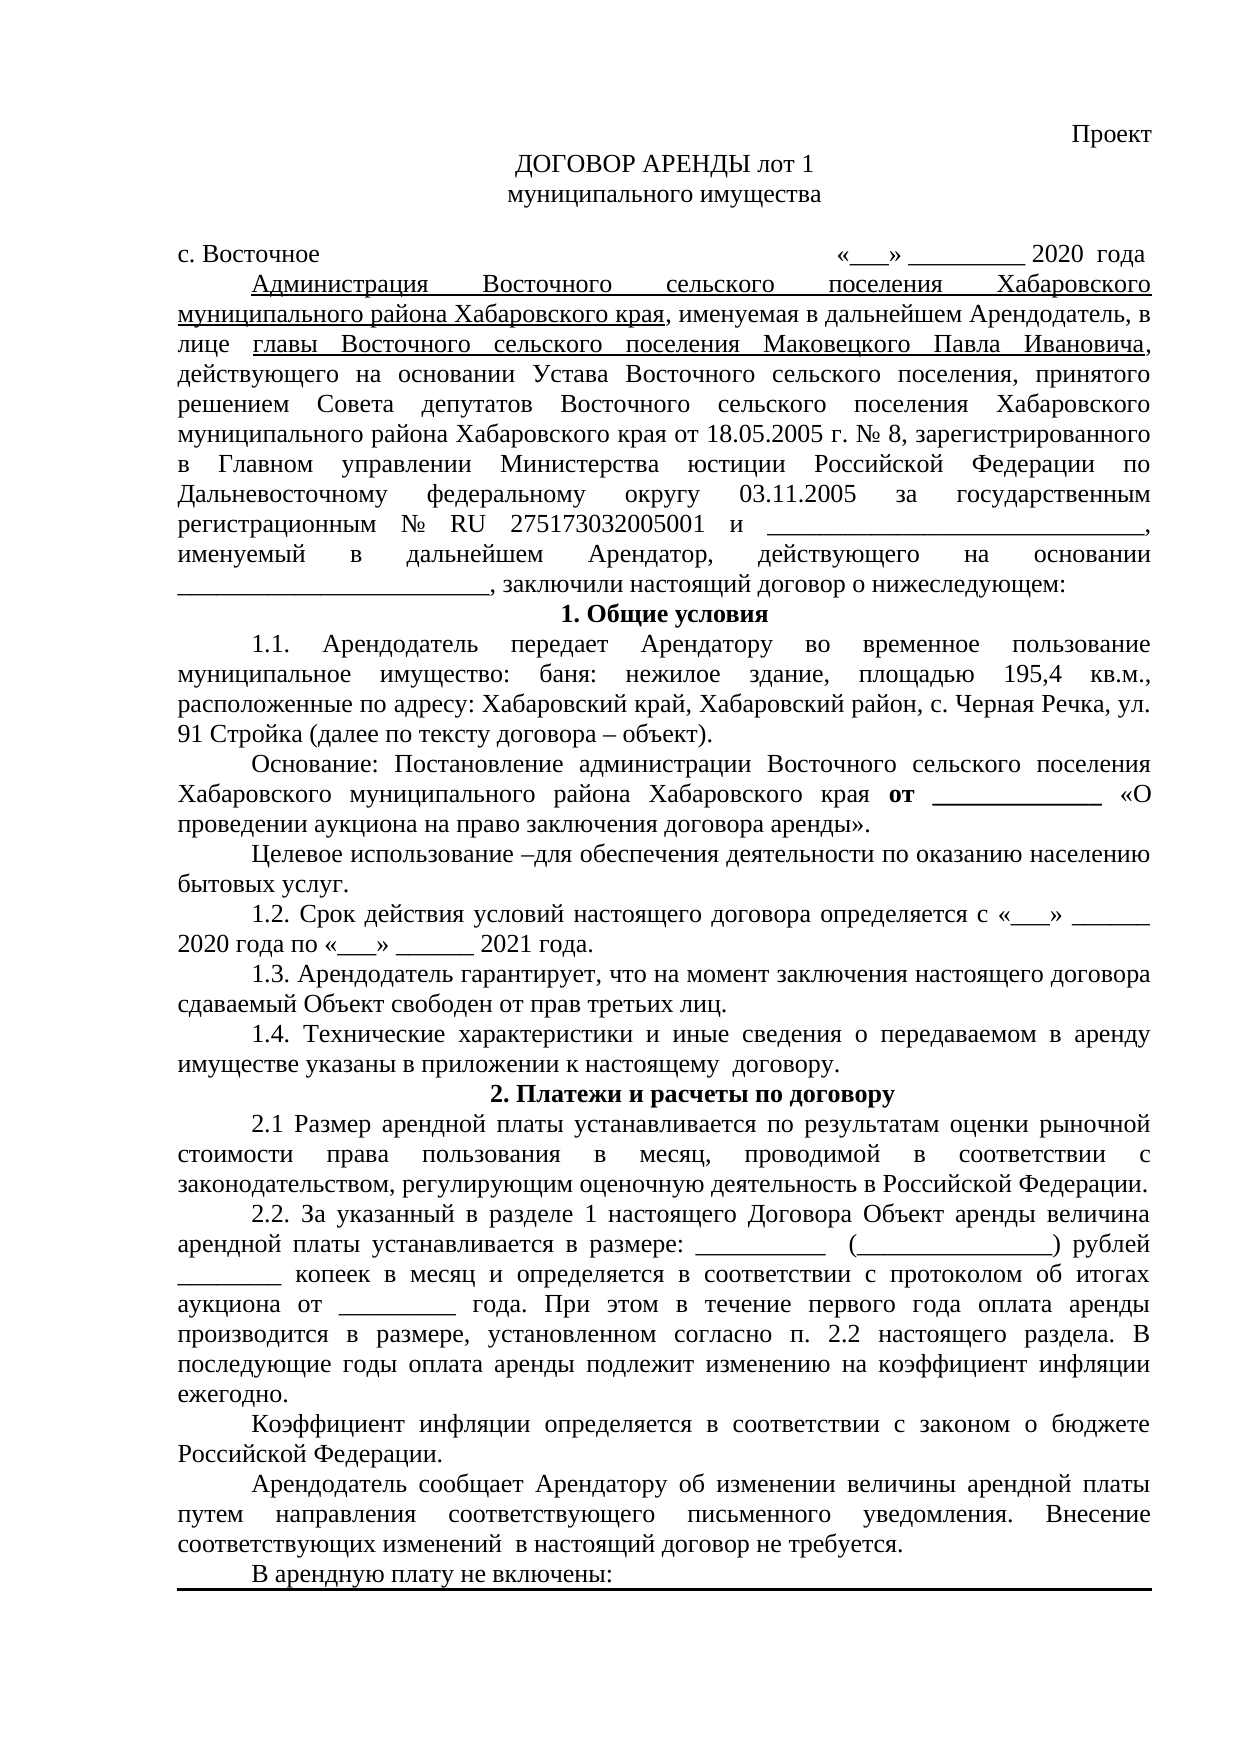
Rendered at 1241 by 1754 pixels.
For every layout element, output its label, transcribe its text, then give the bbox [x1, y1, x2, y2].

text Коэффициент инфляции определяется в соответствии с законом о бюджете Российской Федерации. [177, 1408, 1152, 1468]
text 1.2. Срок действия условий настоящего договора определяется с «___» ______ 2020 года по «___» ______ 2021 года. [177, 898, 1152, 958]
text 2.1 Размер арендной платы устанавливается по результатам оценки рыночной стоимости права пользования в месяц, проводимой в соответствии с законодательством, регулирующим оценочную деятельность в Российской Федерации. [177, 1108, 1152, 1198]
text 2.2. За указанный в разделе 1 настоящего Договора Объект аренды величина арендной платы устанавливается в размере: __________ (_______________) рублей ________ копеек в месяц и определяется в соответствии с протоколом об итогах аукциона от _________ года. При этом в течение первого года оплата аренды производится в размере, установленном согласно п. 2.2 настоящего раздела. В последующие годы оплата аренды подлежит изменению на коэффициент инфляции ежегодно. [177, 1198, 1152, 1408]
text с. Восточное «___» _________ 2020 года [177, 238, 1152, 268]
text Основание: Постановление администрации Восточного сельского поселения Хабаровского муниципального района Хабаровского края от _____________ «О проведении аукциона на право заключения договора аренды». [177, 748, 1152, 838]
text Администрация Восточного сельского поселения Хабаровского муниципального района Хабаровского края, именуемая в дальнейшем Арендодатель, в лице главы Восточного сельского поселения Маковецкого Павла Ивановича, действующего на основании Устава Восточного сельского поселения, принятого решением Совета депутатов Восточного сельского поселения Хабаровского муниципального района Хабаровского края от 18.05.2005 г. № 8, зарегистрированного в Главном управлении Министерства юстиции Российской Федерации по Дальневосточному федеральному округу 03.11.2005 за государственным регистрационным № RU 275173032005001 и _____________________________, именуемый в дальнейшем Арендатор, действующего на основании ________________________, заключили настоящий договор о нижеследующем: [177, 268, 1152, 598]
text 1.3. Арендодатель гарантирует, что на момент заключения настоящего договора сдаваемый Объект свободен от прав третьих лиц. [177, 958, 1152, 1018]
text 1.1. Арендодатель передает Арендатору во временное пользование муниципальное имущество: баня: нежилое здание, площадью 195,4 кв.м., расположенные по адресу: Хабаровский край, Хабаровский район, с. Черная Речка, ул. 91 Стройка (далее по тексту договора – объект). [177, 628, 1152, 748]
text 1.4. Технические характеристики и иные сведения о передаваемом в аренду имуществе указаны в приложении к настоящему договору. [177, 1018, 1152, 1078]
text Арендодатель сообщает Арендатору об изменении величины арендной платы путем направления соответствующего письменного уведомления. Внесение соответствующих изменений в настоящий договор не требуется. [177, 1468, 1152, 1558]
text 2. Платежи и расчеты по договору [177, 1078, 1152, 1108]
text Проект [177, 118, 1152, 148]
text Целевое использование –для обеспечения деятельности по оказанию населению бытовых услуг. [177, 838, 1152, 898]
text 1. Общие условия [177, 598, 1152, 628]
text муниципального имущества [177, 178, 1152, 208]
text В арендную плату не включены: [177, 1558, 1152, 1588]
text ДОГОВОР АРЕНДЫ лот 1 [177, 148, 1152, 178]
